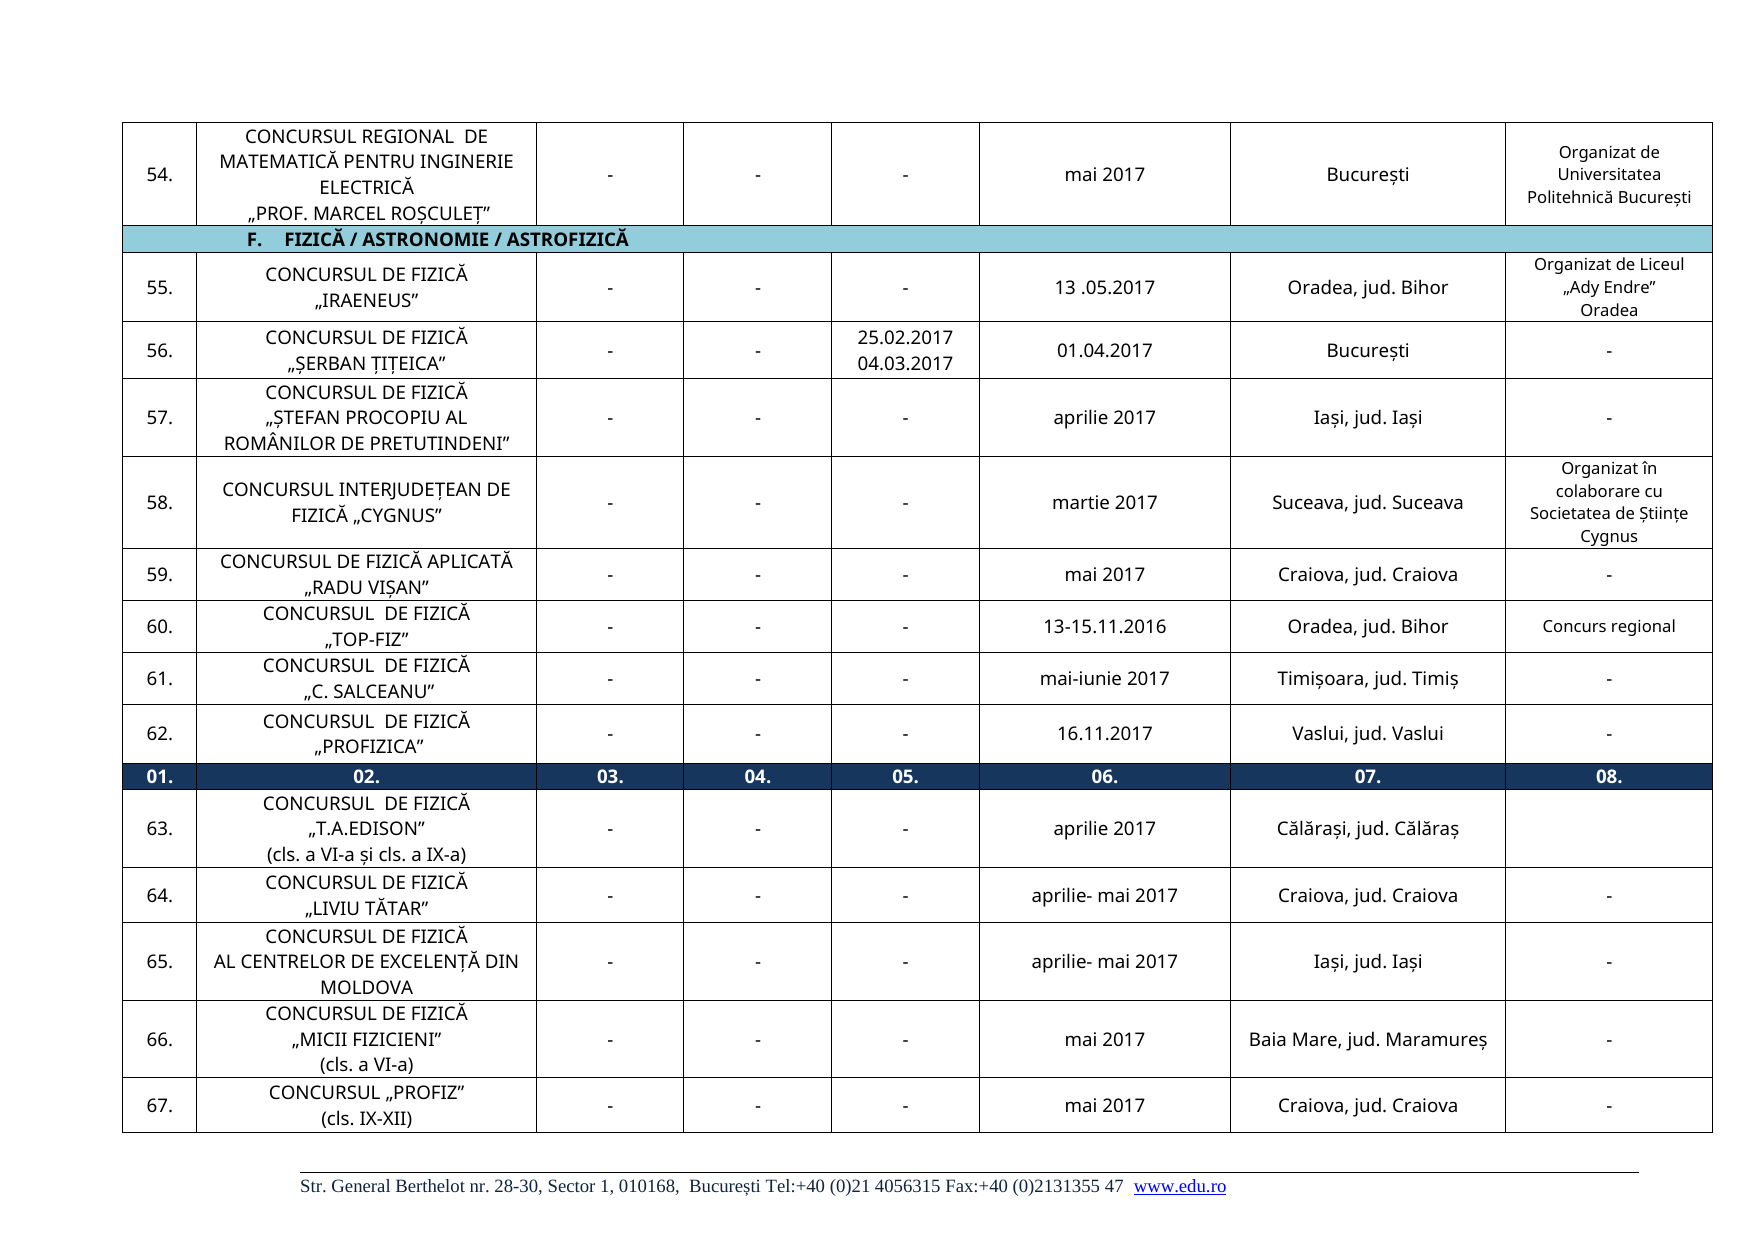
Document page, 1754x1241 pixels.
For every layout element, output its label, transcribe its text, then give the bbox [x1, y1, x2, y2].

table_cell CONCURSUL DE FIZICĂ „C. SALCEANU” [197, 653, 536, 704]
table_cell - [684, 923, 831, 999]
table_cell - [537, 379, 683, 456]
table_cell Organizat de Universitatea Politehnică București [1506, 123, 1712, 225]
table_cell 65. [123, 923, 196, 999]
table_cell - [537, 923, 683, 999]
table_cell martie 2017 [980, 457, 1230, 547]
table_cell 64. [123, 868, 196, 922]
table_cell CONCURSUL DE FIZICĂ „PROFIZICA” [197, 705, 536, 762]
table_cell 13-15.11.2016 [980, 601, 1230, 652]
table_cell - [1506, 653, 1712, 704]
table_cell CONCURSUL DE FIZICĂ AL CENTRELOR DE EXCELENȚĂ DIN MOLDOVA [197, 923, 536, 999]
table_cell 60. [123, 601, 196, 652]
table_cell - [537, 457, 683, 547]
table_cell - [684, 868, 831, 922]
table_cell aprilie- mai 2017 [980, 923, 1230, 999]
table_cell Craiova, jud. Craiova [1231, 549, 1505, 599]
table_cell 62. [123, 705, 196, 762]
table_cell - [832, 123, 979, 225]
table_cell - [832, 1001, 979, 1077]
table_cell - [832, 868, 979, 922]
table_cell 66. [123, 1001, 196, 1077]
table_cell 63. [123, 790, 196, 867]
table_cell - [537, 1078, 683, 1132]
table_cell - [832, 253, 979, 321]
table_cell - [684, 253, 831, 321]
table_cell 54. [123, 123, 196, 225]
table_cell - [1506, 868, 1712, 922]
table_cell 57. [123, 379, 196, 456]
table_cell 58. [123, 457, 196, 547]
table_cell CONCURSUL DE FIZICĂ „IRAENEUS” [197, 253, 536, 321]
table_cell București [1231, 322, 1505, 378]
table_cell - [832, 790, 979, 867]
table_cell CONCURSUL DE FIZICĂ „TOP-FIZ” [197, 601, 536, 652]
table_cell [1231, 1078, 1505, 1132]
table_cell - [684, 1001, 831, 1077]
table_cell Oradea, jud. Bihor [1231, 601, 1505, 652]
table_cell - [1506, 379, 1712, 456]
table_cell mai-iunie 2017 [980, 653, 1230, 704]
table_cell - [684, 549, 831, 599]
table_cell Concurs regional [1506, 601, 1712, 652]
table_cell - [537, 790, 683, 867]
table_cell CONCURSUL DE FIZICĂ „LIVIU TĂTAR” [197, 868, 536, 922]
table_cell - [537, 253, 683, 321]
table_cell Baia Mare, jud. Maramureș [1231, 1001, 1505, 1077]
table_cell - [537, 322, 683, 378]
table_cell - [537, 705, 683, 762]
table_cell CONCURSUL DE FIZICĂ APLICATĂ „RADU VIŞAN” [197, 549, 536, 599]
table_cell - [684, 457, 831, 547]
table_cell Oradea, jud. Bihor [1231, 253, 1505, 321]
table_cell Iași, jud. Iași [1231, 923, 1505, 999]
table_cell - [1506, 705, 1712, 762]
table_cell mai 2017 [980, 123, 1230, 225]
table_cell 04. [684, 764, 831, 789]
table_cell - [684, 705, 831, 762]
table_cell 55. [123, 253, 196, 321]
table_cell 25.02.2017 04.03.2017 [832, 322, 979, 378]
table_cell 01.04.2017 [980, 322, 1230, 378]
table_cell - [537, 601, 683, 652]
table_cell mai 2017 [980, 1001, 1230, 1077]
table_cell CONCURSUL DE FIZICĂ „MICII FIZICIENI” (cls. a VI-a) [197, 1001, 536, 1077]
table_cell Călărași, jud. Călăraș [1231, 790, 1505, 867]
table_cell - [832, 705, 979, 762]
table_cell Craiova, jud. Craiova [1231, 868, 1505, 922]
table_cell Organizat de Liceul „Ady Endre” Oradea [1506, 253, 1712, 321]
table_cell 03. [537, 764, 683, 789]
table_cell CONCURSUL DE FIZICĂ „ȘERBAN ȚIȚEICA” [197, 322, 536, 378]
table_cell CONCURSUL REGIONAL DE MATEMATICĂ PENTRU INGINERIE ELECTRICĂ „PROF. MARCEL ROȘCULEȚ” [197, 123, 536, 225]
table_cell - [537, 1001, 683, 1077]
table_cell 56. [123, 322, 196, 378]
table_cell CONCURSUL INTERJUDEȚEAN DE FIZICĂ „CYGNUS” [197, 457, 536, 547]
table_cell Vaslui, jud. Vaslui [1231, 705, 1505, 762]
table_cell 16.11.2017 [980, 705, 1230, 762]
table_cell Timișoara, jud. Timiș [1231, 653, 1505, 704]
table_cell - [537, 868, 683, 922]
table_cell - [1506, 1078, 1712, 1132]
table_cell CONCURSUL DE FIZICĂ „T.A.EDISON” (cls. a VI-a și cls. a IX-a) [197, 790, 536, 867]
table_cell mai 2017 [980, 549, 1230, 599]
table_cell - [684, 123, 831, 225]
table_cell - [832, 457, 979, 547]
table_cell 06. [980, 764, 1230, 789]
table_cell 05. [832, 764, 979, 789]
table_cell - [684, 379, 831, 456]
table_cell - [1506, 923, 1712, 999]
table_cell - [1506, 1001, 1712, 1077]
table_cell CONCURSUL DE FIZICĂ „ȘTEFAN PROCOPIU AL ROMÂNILOR DE PRETUTINDENI” [197, 379, 536, 456]
table_cell - [684, 322, 831, 378]
table_cell aprilie 2017 [980, 790, 1230, 867]
table_cell [1506, 790, 1712, 867]
table_cell 02. [197, 764, 536, 789]
table_cell București [1231, 123, 1505, 225]
table_cell 01. [123, 764, 196, 789]
table_cell FIZICĂ / ASTRONOMIE / ASTROFIZICĂ [123, 226, 1712, 252]
table_cell - [1506, 549, 1712, 599]
table_cell mai 2017 [980, 1078, 1230, 1132]
table_cell 59. [123, 549, 196, 599]
table_cell 13 .05.2017 [980, 253, 1230, 321]
table_cell 67. [123, 1078, 196, 1132]
table_cell Organizat în colaborare cu Societatea de Științe Cygnus [1506, 457, 1712, 547]
table_cell - [832, 549, 979, 599]
table_cell - [832, 379, 979, 456]
table_cell - [1506, 322, 1712, 378]
table_cell - [537, 549, 683, 599]
table_cell 61. [123, 653, 196, 704]
table_cell - [537, 653, 683, 704]
table_cell - [684, 1078, 831, 1132]
table_cell Iași, jud. Iași [1231, 379, 1505, 456]
table_cell - [832, 653, 979, 704]
table_cell 08. [1506, 764, 1712, 789]
table_cell - [832, 1078, 979, 1132]
table_cell aprilie- mai 2017 [980, 868, 1230, 922]
table_cell - [832, 923, 979, 999]
table_cell - [684, 653, 831, 704]
table_cell - [684, 601, 831, 652]
table_cell Suceava, jud. Suceava [1231, 457, 1505, 547]
table_cell aprilie 2017 [980, 379, 1230, 456]
table_cell 07. [1231, 764, 1505, 789]
table_cell - [537, 123, 683, 225]
table_cell CONCURSUL „PROFIZ” (cls. IX-XII) [197, 1078, 536, 1132]
table_cell - [832, 601, 979, 652]
table_cell - [684, 790, 831, 867]
